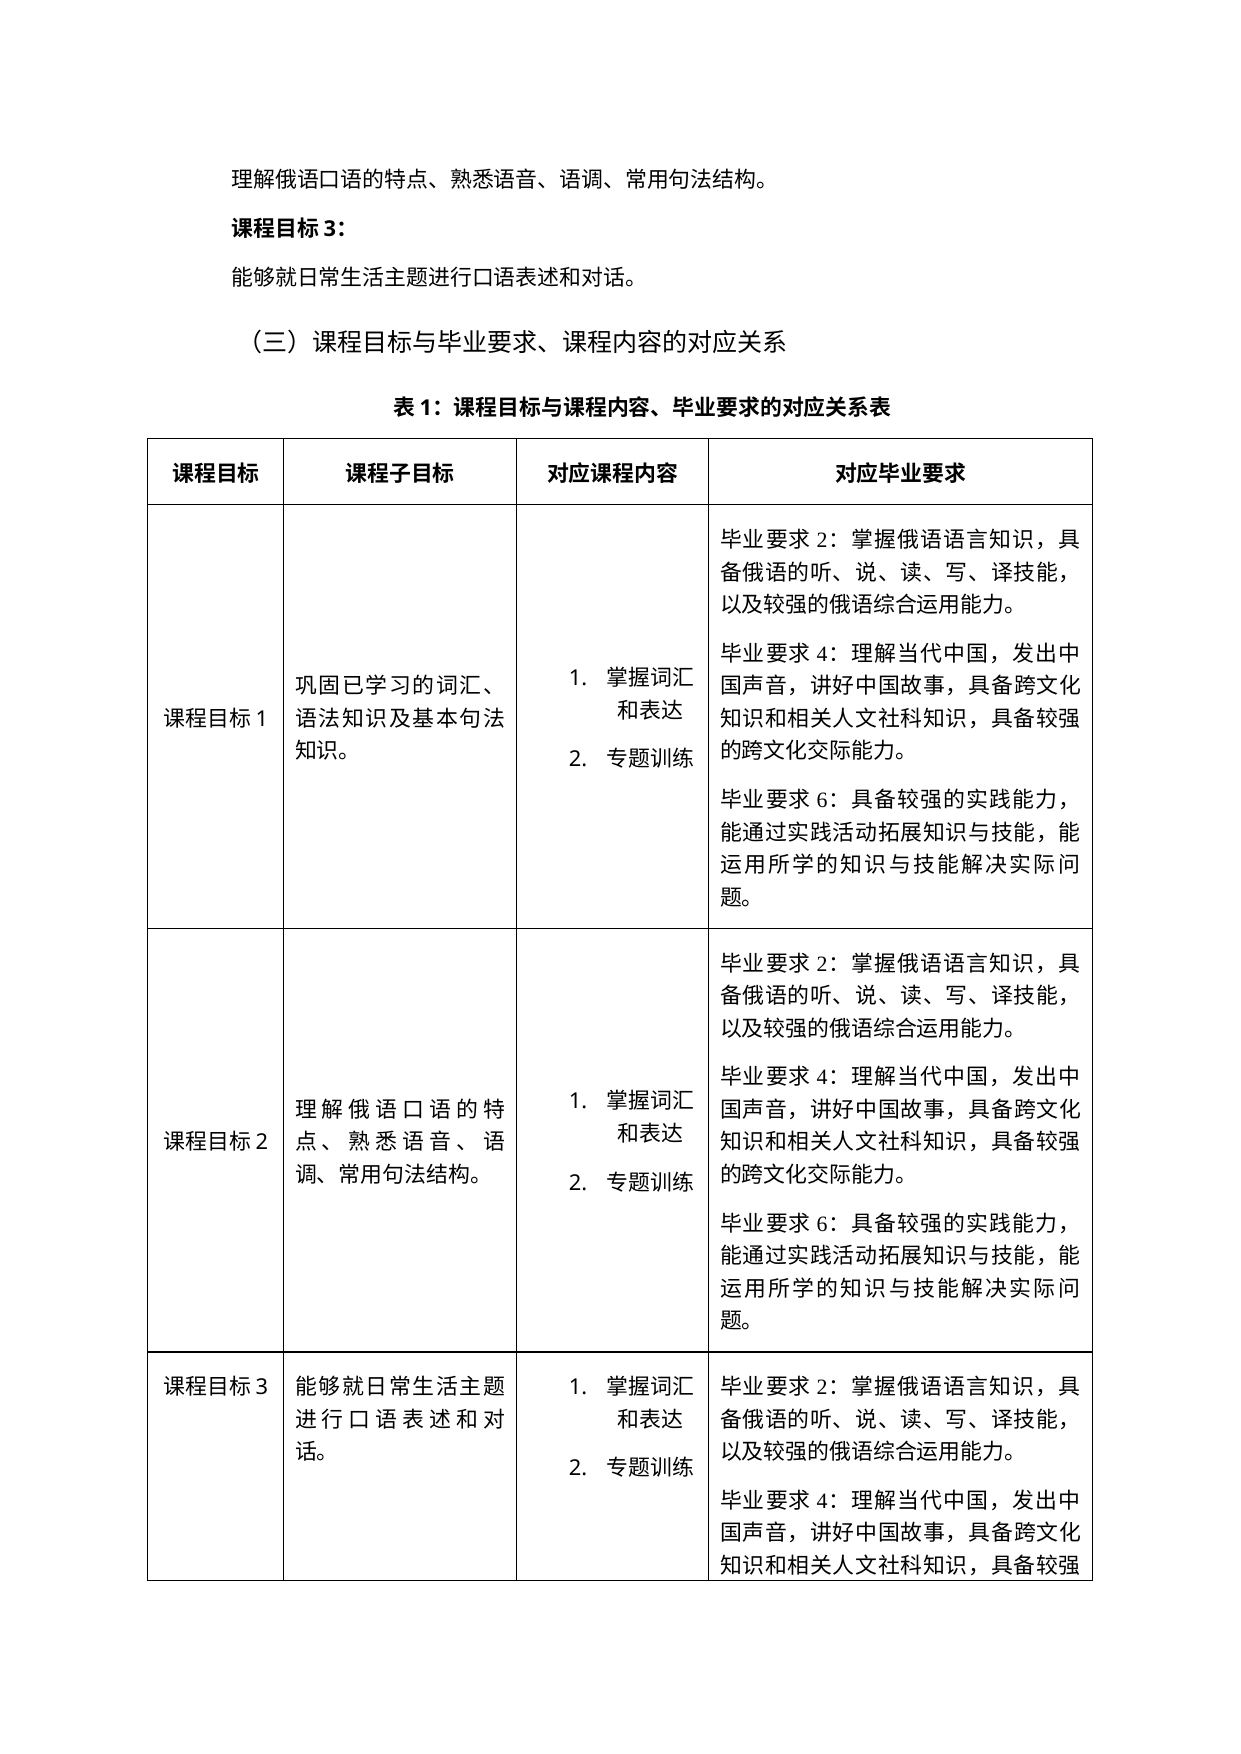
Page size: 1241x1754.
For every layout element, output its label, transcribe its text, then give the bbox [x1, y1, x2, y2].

text （三）课程目标与毕业要求、课程内容的对应关系 [187, 308, 1053, 373]
table_cell 课程目标3 [148, 1353, 283, 1580]
text 理解俄语口语的特点、熟悉语音、语调、常用句法结构。 [187, 162, 1053, 194]
text 能够就日常生活主题进行口语表述和对话。 [187, 259, 1053, 292]
table_header 课程目标 [148, 439, 283, 504]
table_cell 掌握词汇和表达 专题训练 [517, 1353, 708, 1580]
table_cell 能够就日常生活主题进行口语表述和对话。 [284, 1353, 516, 1580]
table_header 对应课程内容 [517, 439, 708, 504]
table_cell 课程目标2 [148, 929, 283, 1351]
text 表1：课程目标与课程内容、毕业要求的对应关系表 [187, 389, 1053, 422]
table_header 对应毕业要求 [709, 439, 1092, 504]
table_cell 巩固已学习的词汇、语法知识及基本句法知识。 [284, 505, 516, 928]
table_cell 掌握词汇和表达 专题训练 [517, 505, 708, 928]
table_header 课程子目标 [284, 439, 516, 504]
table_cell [709, 1353, 1092, 1580]
text 课程目标3： [187, 211, 1053, 243]
table_cell 理解俄语口语的特点、熟悉语音、语调、常用句法结构。 [284, 929, 516, 1351]
table_cell 课程目标1 [148, 505, 283, 928]
table_cell 掌握词汇和表达 专题训练 [517, 929, 708, 1351]
